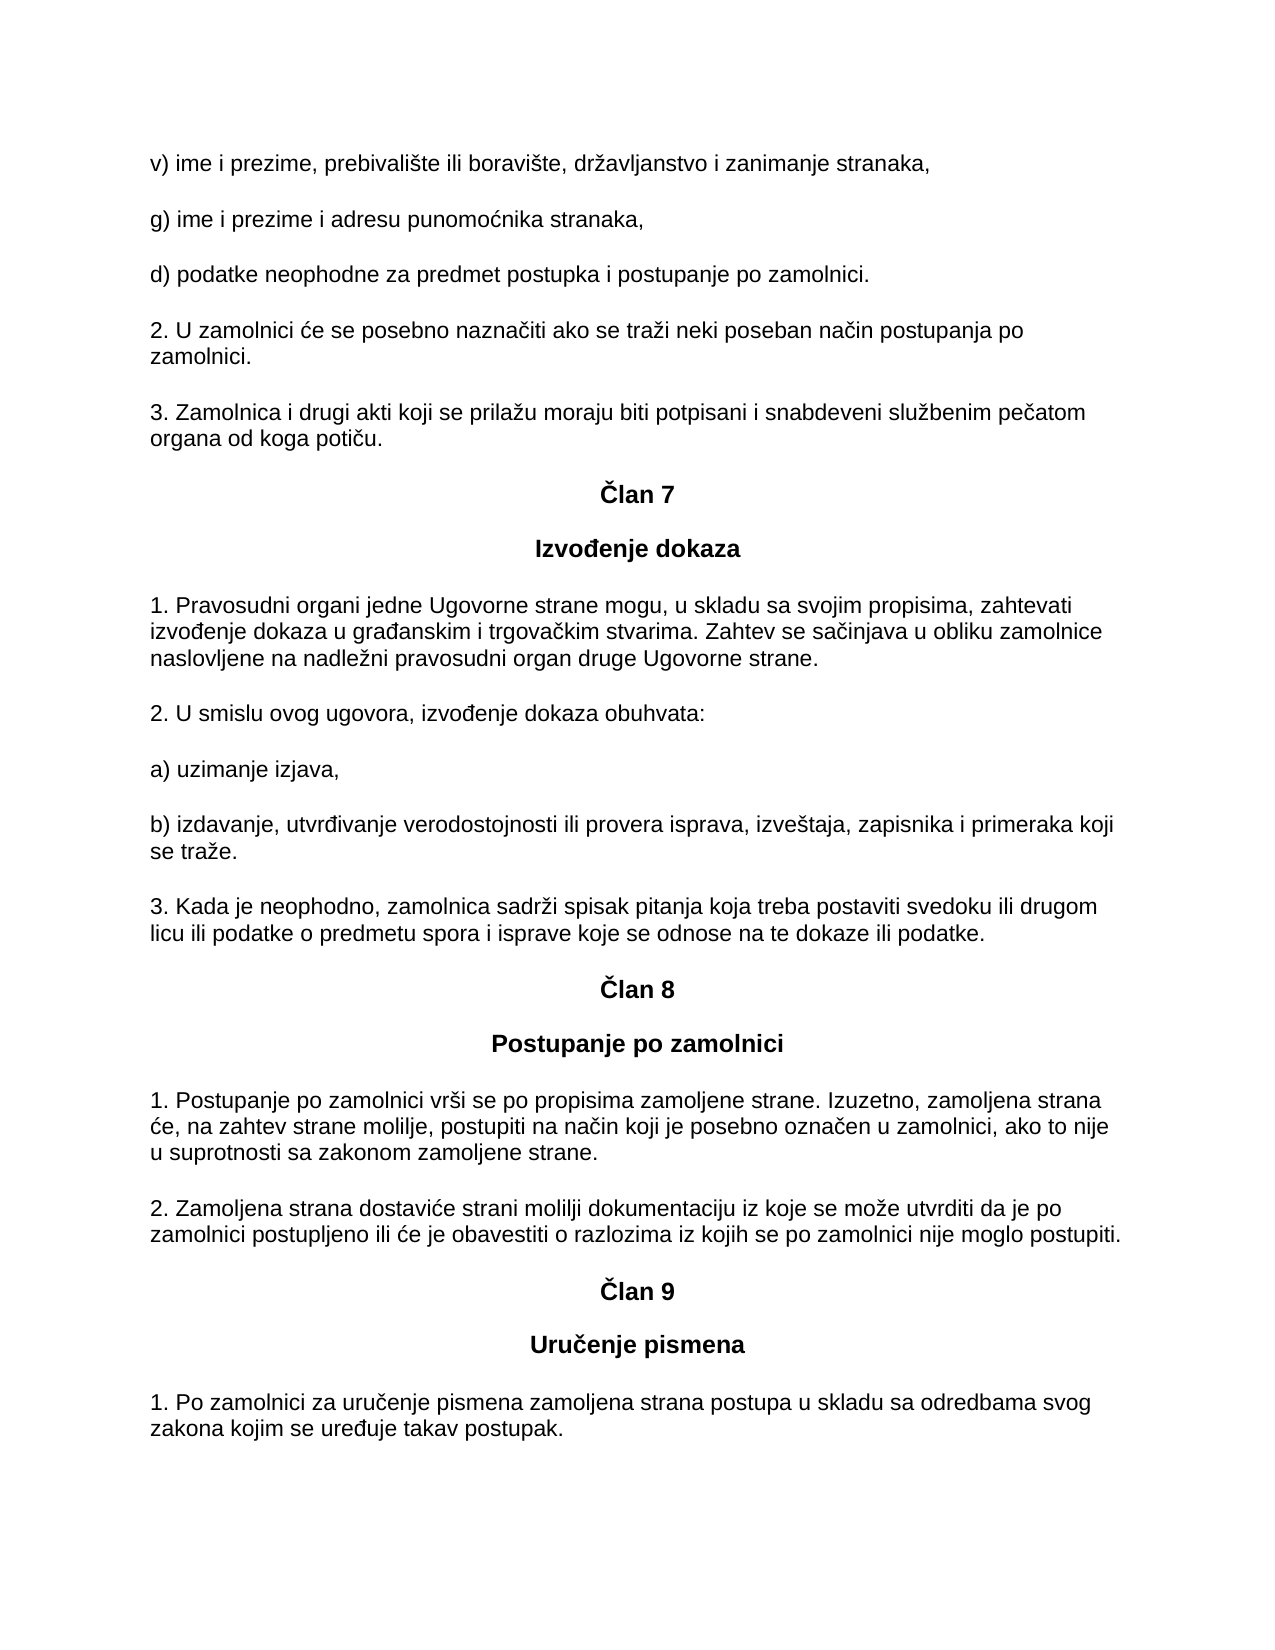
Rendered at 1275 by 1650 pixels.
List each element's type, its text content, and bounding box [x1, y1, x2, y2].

text a) uzimanje izjava, [150, 756, 1125, 782]
text 2. U zamolnici će se posebno naznačiti ako se traži neki poseban način postupanja po zamolnici. [150, 317, 1125, 369]
text Član 7 [150, 480, 1125, 509]
text Uručenje pismena [150, 1331, 1125, 1359]
text 1. Pravosudni organi jedne Ugovorne strane mogu, u skladu sa svojim propisima, zahtevati izvođenje dokaza u građanskim i trgovačkim stvarima. Zahtev se sačinjava u obliku zamolnice naslovljene na nadležni pravosudni organ druge Ugovorne strane. [150, 592, 1125, 671]
text d) podatke neophodne za predmet postupka i postupanje po zamolnici. [150, 261, 1125, 287]
text 3. Zamolnica i drugi akti koji se prilažu moraju biti potpisani i snabdeveni službenim pečatom organa od koga potiču. [150, 398, 1125, 451]
text Izvođenje dokaza [150, 534, 1125, 563]
text Postupanje po zamolnici [150, 1029, 1125, 1057]
text 1. Postupanje po zamolnici vrši se po propisima zamoljene strane. Izuzetno, zamoljena strana će, na zahtev strane molilje, postupiti na način koji je posebno označen u zamolnici, ako to nije u suprotnosti sa zakonom zamoljene strane. [150, 1087, 1125, 1166]
text 2. U smislu ovog ugovora, izvođenje dokaza obuhvata: [150, 700, 1125, 727]
text 3. Kada je neophodno, zamolnica sadrži spisak pitanja koja treba postaviti svedoku ili drugom licu ili podatke o predmetu spora i isprave koje se odnose na te dokaze ili podatke. [150, 893, 1125, 946]
text 1. Po zamolnici za uručenje pismena zamoljena strana postupa u skladu sa odredbama svog zakona kojim se uređuje takav postupak. [150, 1388, 1125, 1441]
text v) ime i prezime, prebivalište ili boravište, državljanstvo i zanimanje stranaka, [150, 150, 1125, 176]
text 2. Zamoljena strana dostaviće strani molilji dokumentaciju iz koje se može utvrditi da je po zamolnici postupljeno ili će je obavestiti o razlozima iz kojih se po zamolnici nije moglo postupiti. [150, 1195, 1125, 1248]
text b) izdavanje, utvrđivanje verodostojnosti ili provera isprava, izveštaja, zapisnika i primeraka koji se traže. [150, 811, 1125, 864]
text Član 8 [150, 975, 1125, 1004]
text g) ime i prezime i adresu punomoćnika stranaka, [150, 206, 1125, 232]
text Član 9 [150, 1277, 1125, 1306]
